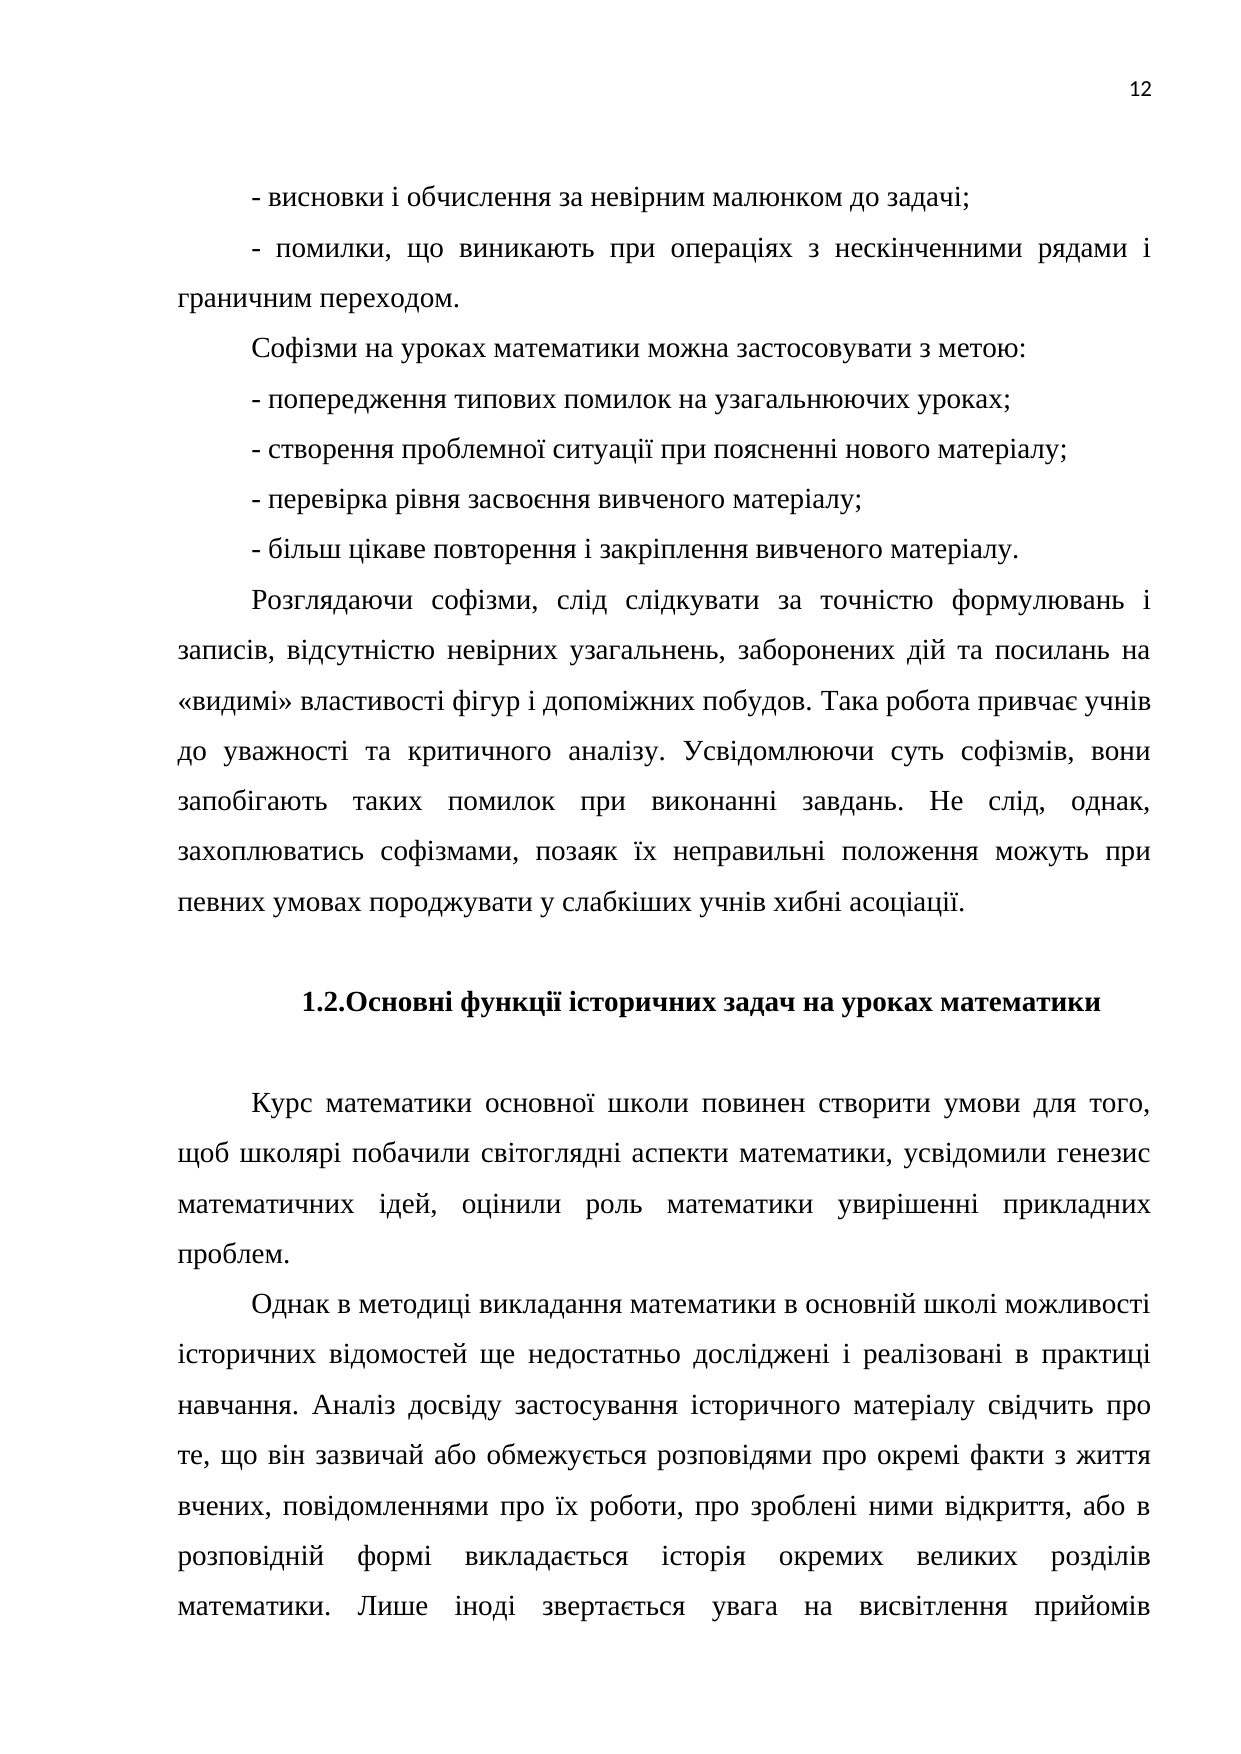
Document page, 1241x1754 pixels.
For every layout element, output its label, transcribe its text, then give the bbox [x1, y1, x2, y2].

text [177, 1286, 1152, 1622]
text Розглядаючи софізми, слід слідкувати за точністю формулювань і записів, відсутністю невірних узагальнень, заборонених дій та посилань на «видимі» властивості фігур і допоміжних побудов. Така робота привчає учнів до уважності та критичного аналізу. Усвідомлюючи суть софізмів, вони запобігають таких помилок при виконанні завдань. Не слід, однак, захоплюватись софізмами, позаяк їх неправильні положення можуть при певних умовах породжувати у слабкіших учнів хибні асоціації. [177, 582, 1152, 917]
text - помилки, що виникають при операціях з нескінченними рядами і граничним переходом. [177, 230, 1152, 314]
text 1.2.Основні функції історичних задач на уроках математики [177, 984, 1152, 1018]
text Курс математики основної школи повинен створити умови для того, щоб школярі побачили світоглядні аспекти математики, усвідомили генезис математичних ідей, оцінили роль математики увирішенні прикладних проблем. [177, 1085, 1152, 1269]
text - попередження типових помилок на узагальнюючих уроках; [177, 381, 1152, 414]
text - висновки і обчислення за невірним малюнком до задачі; [177, 179, 1152, 213]
text - створення проблемної ситуації при поясненні нового матеріалу; [177, 431, 1152, 464]
text Софізми на уроках математики можна застосовувати з метою: [177, 330, 1152, 364]
text - перевірка рівня засвоєння вивченого матеріалу; [177, 481, 1152, 515]
text - більш цікаве повторення і закріплення вивченого матеріалу. [177, 532, 1152, 565]
